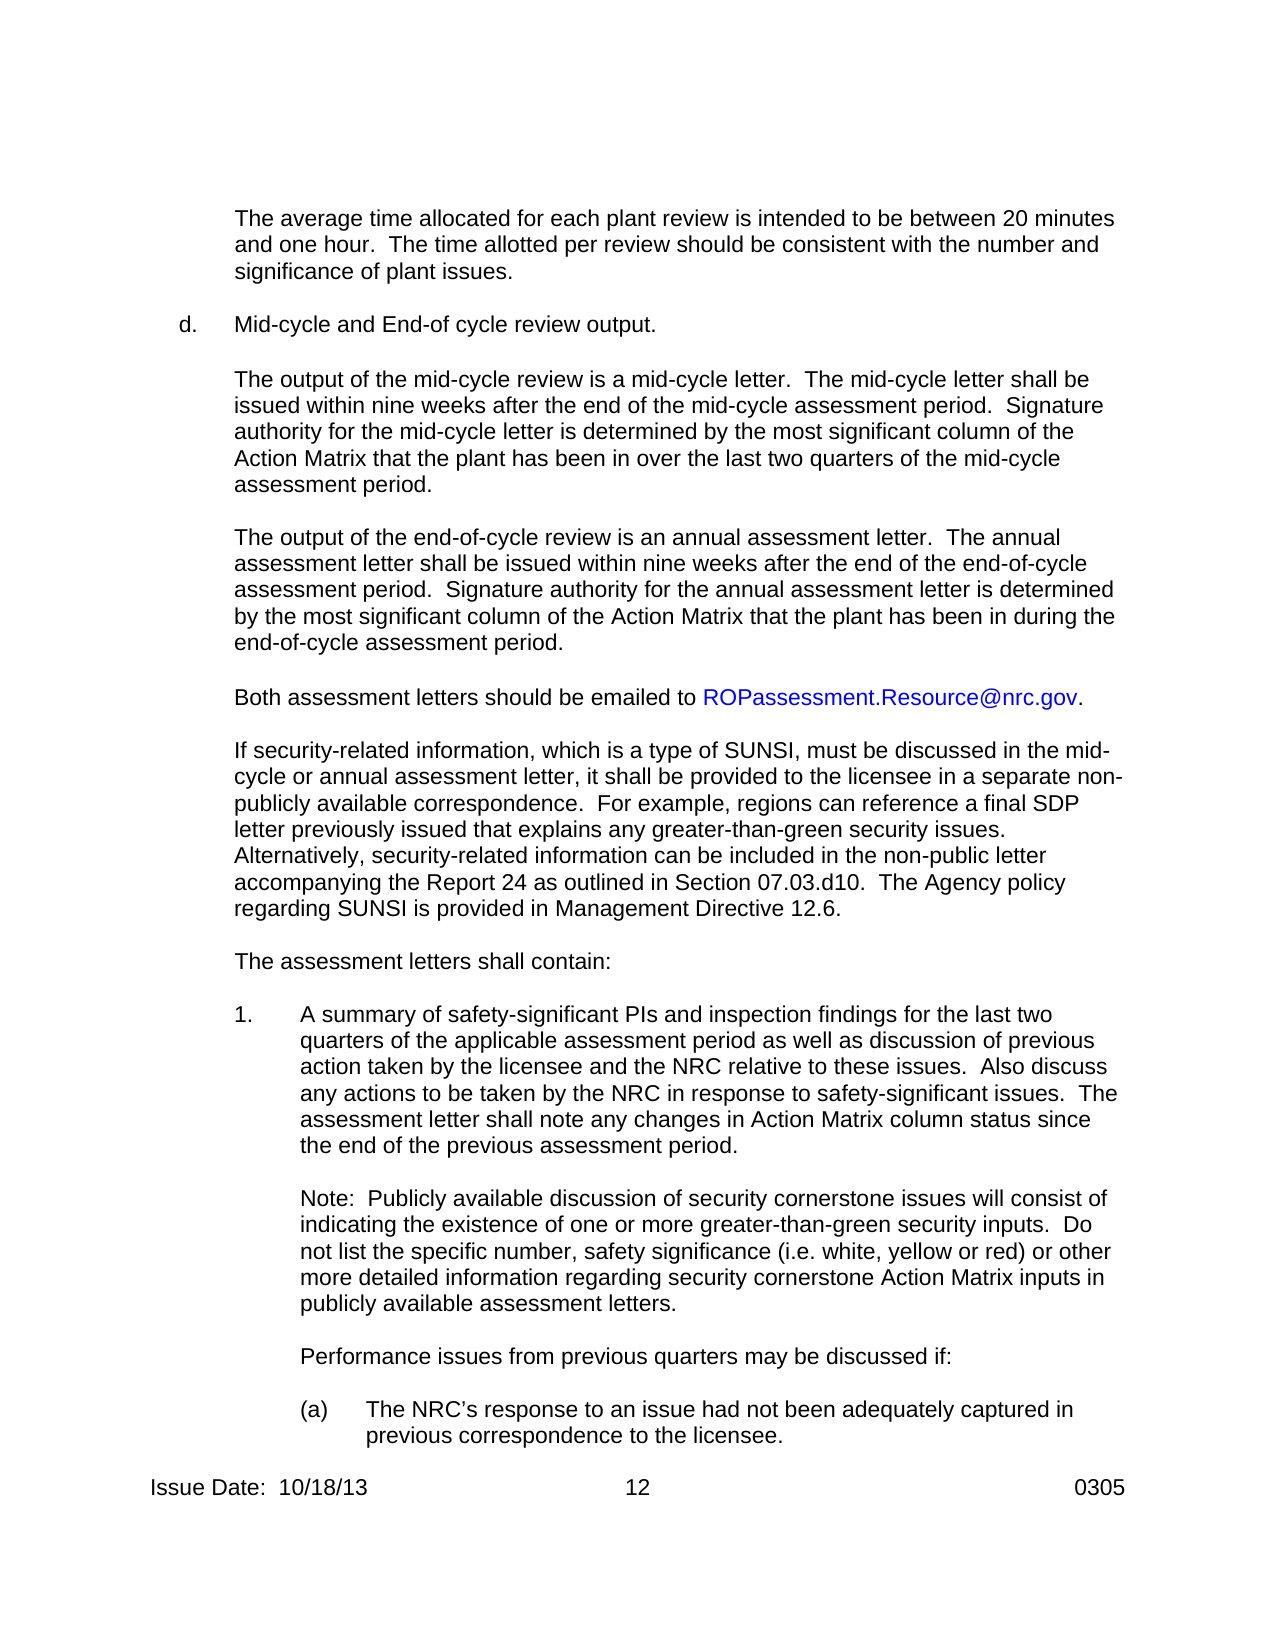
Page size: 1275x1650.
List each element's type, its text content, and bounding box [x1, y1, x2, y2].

text The output of the mid-cycle review is a mid-cycle letter. The mid-cycle letter shall be issued within nine weeks after the end of the mid-cycle assessment period. Signature authority for the mid-cycle letter is determined by the most significant column of the Action Matrix that the plant has been in over the last two quarters of the mid-cycle assessment period. [150, 366, 1125, 497]
text d. Mid-cycle and End-of cycle review output. [150, 311, 1125, 337]
text Performance issues from previous quarters may be discussed if: [300, 1343, 1125, 1369]
text Both assessment letters should be emailed to ROPassessment.Resource@nrc.gov. [150, 684, 1125, 711]
text The assessment letters shall contain: [150, 948, 1125, 974]
text (a) The NRC’s response to an issue had not been adequately captured in previous correspondence to the licensee. [300, 1396, 1125, 1448]
text 1. A summary of safety-significant PIs and inspection findings for the last two quarters of the applicable assessment period as well as discussion of previous action taken by the licensee and the NRC relative to these issues. Also discuss any actions to be taken by the NRC in response to safety-significant issues. The assessment letter shall note any changes in Action Matrix column status since the end of the previous assessment period. [150, 1001, 1125, 1159]
text Note: Publicly available discussion of security cornerstone issues will consist of indicating the existence of one or more greater-than-green security inputs. Do not list the specific number, safety significance (i.e. white, yellow or red) or other more detailed information regarding security cornerstone Action Matrix inputs in publicly available assessment letters. [300, 1185, 1125, 1317]
text If security-related information, which is a type of SUNSI, must be discussed in the mid-cycle or annual assessment letter, it shall be provided to the licensee in a separate non-publicly available correspondence. For example, regions can reference a final SDP letter previously issued that explains any greater-than-green security issues. Alternatively, security-related information can be included in the non-public letter accompanying the Report 24 as outlined in Section 07.03.d10. The Agency policy regarding SUNSI is provided in Management Directive 12.6. [150, 737, 1125, 921]
text The average time allocated for each plant review is intended to be between 20 minutes and one hour. The time allotted per review should be consistent with the number and significance of plant issues. [234, 205, 1125, 284]
text The output of the end-of-cycle review is an annual assessment letter. The annual assessment letter shall be issued within nine weeks after the end of the end-of-cycle assessment period. Signature authority for the annual assessment letter is determined by the most significant column of the Action Matrix that the plant has been in during the end-of-cycle assessment period. [150, 524, 1125, 656]
